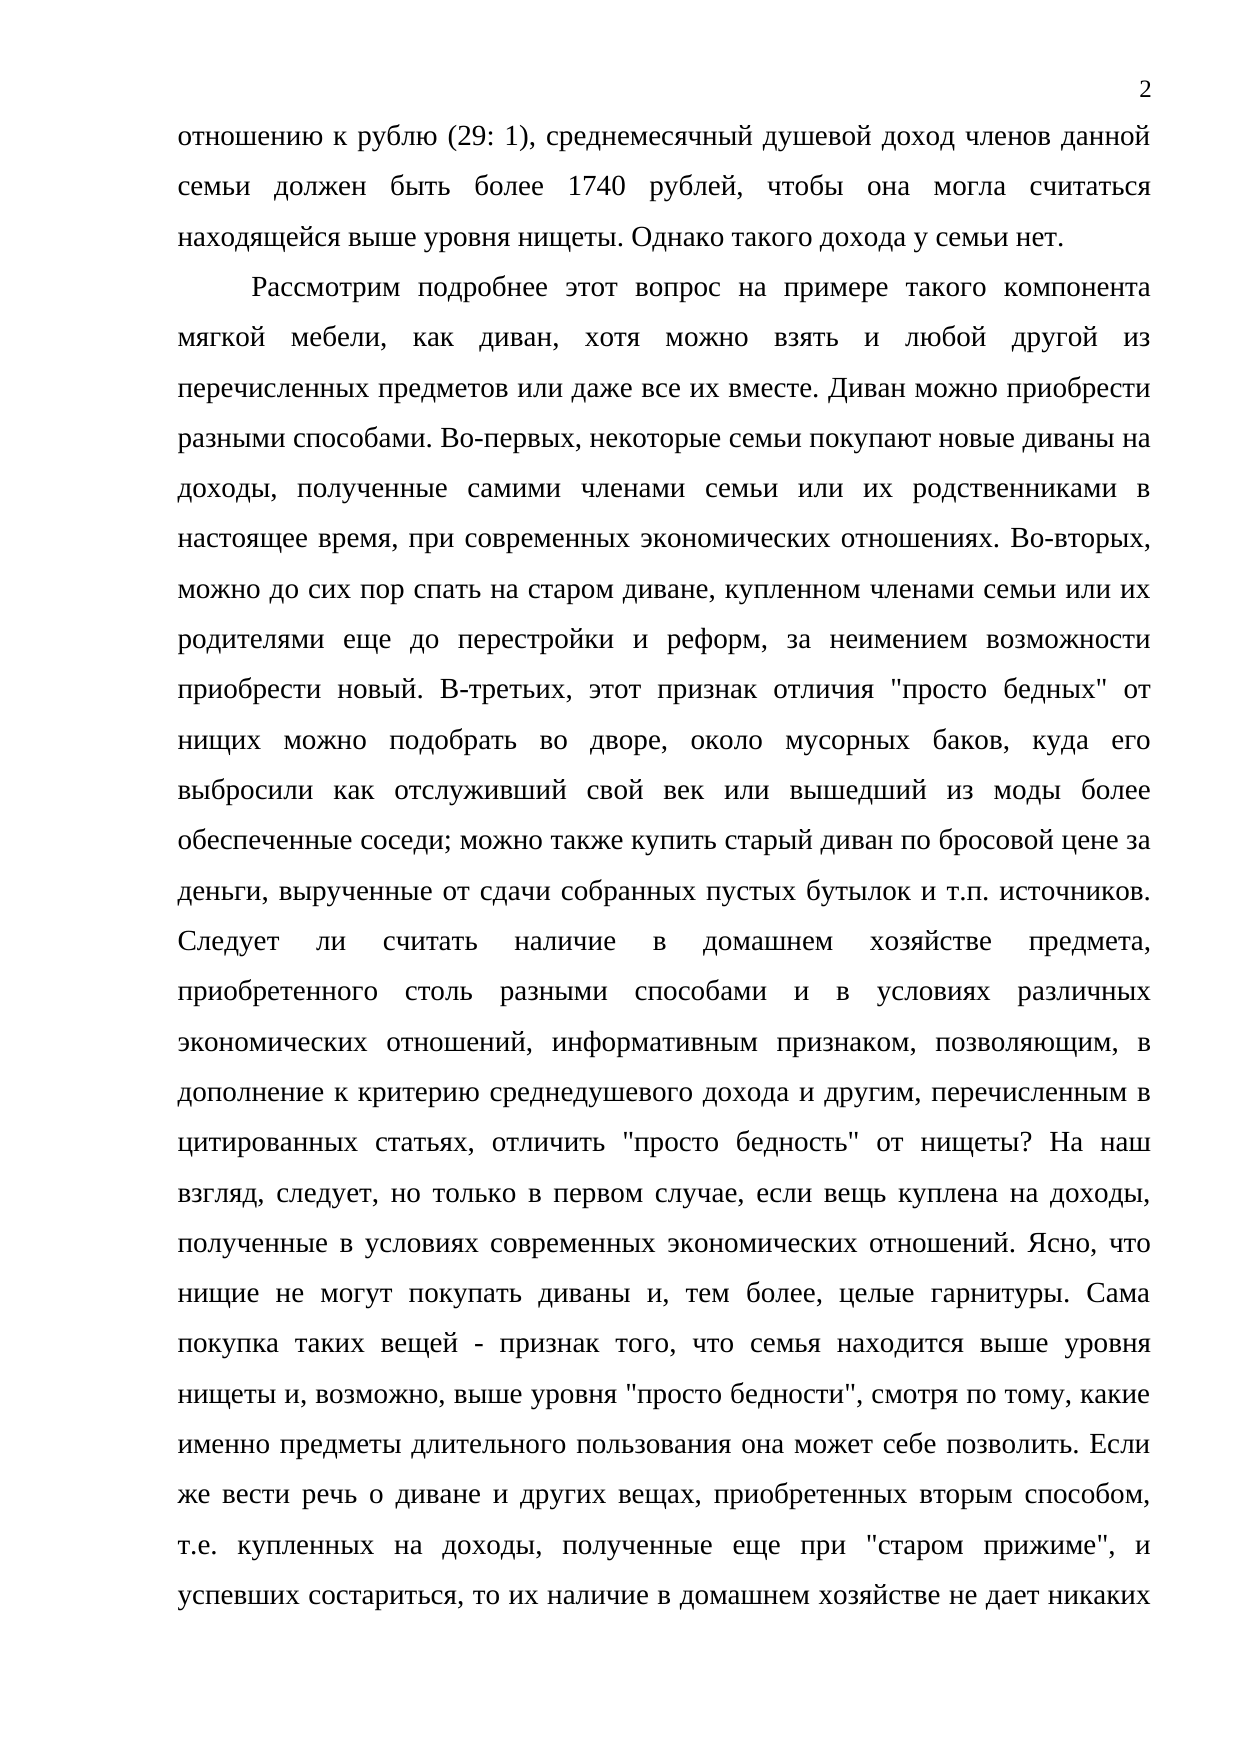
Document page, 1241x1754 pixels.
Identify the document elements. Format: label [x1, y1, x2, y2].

text [177, 269, 1152, 1611]
text [177, 118, 1152, 252]
